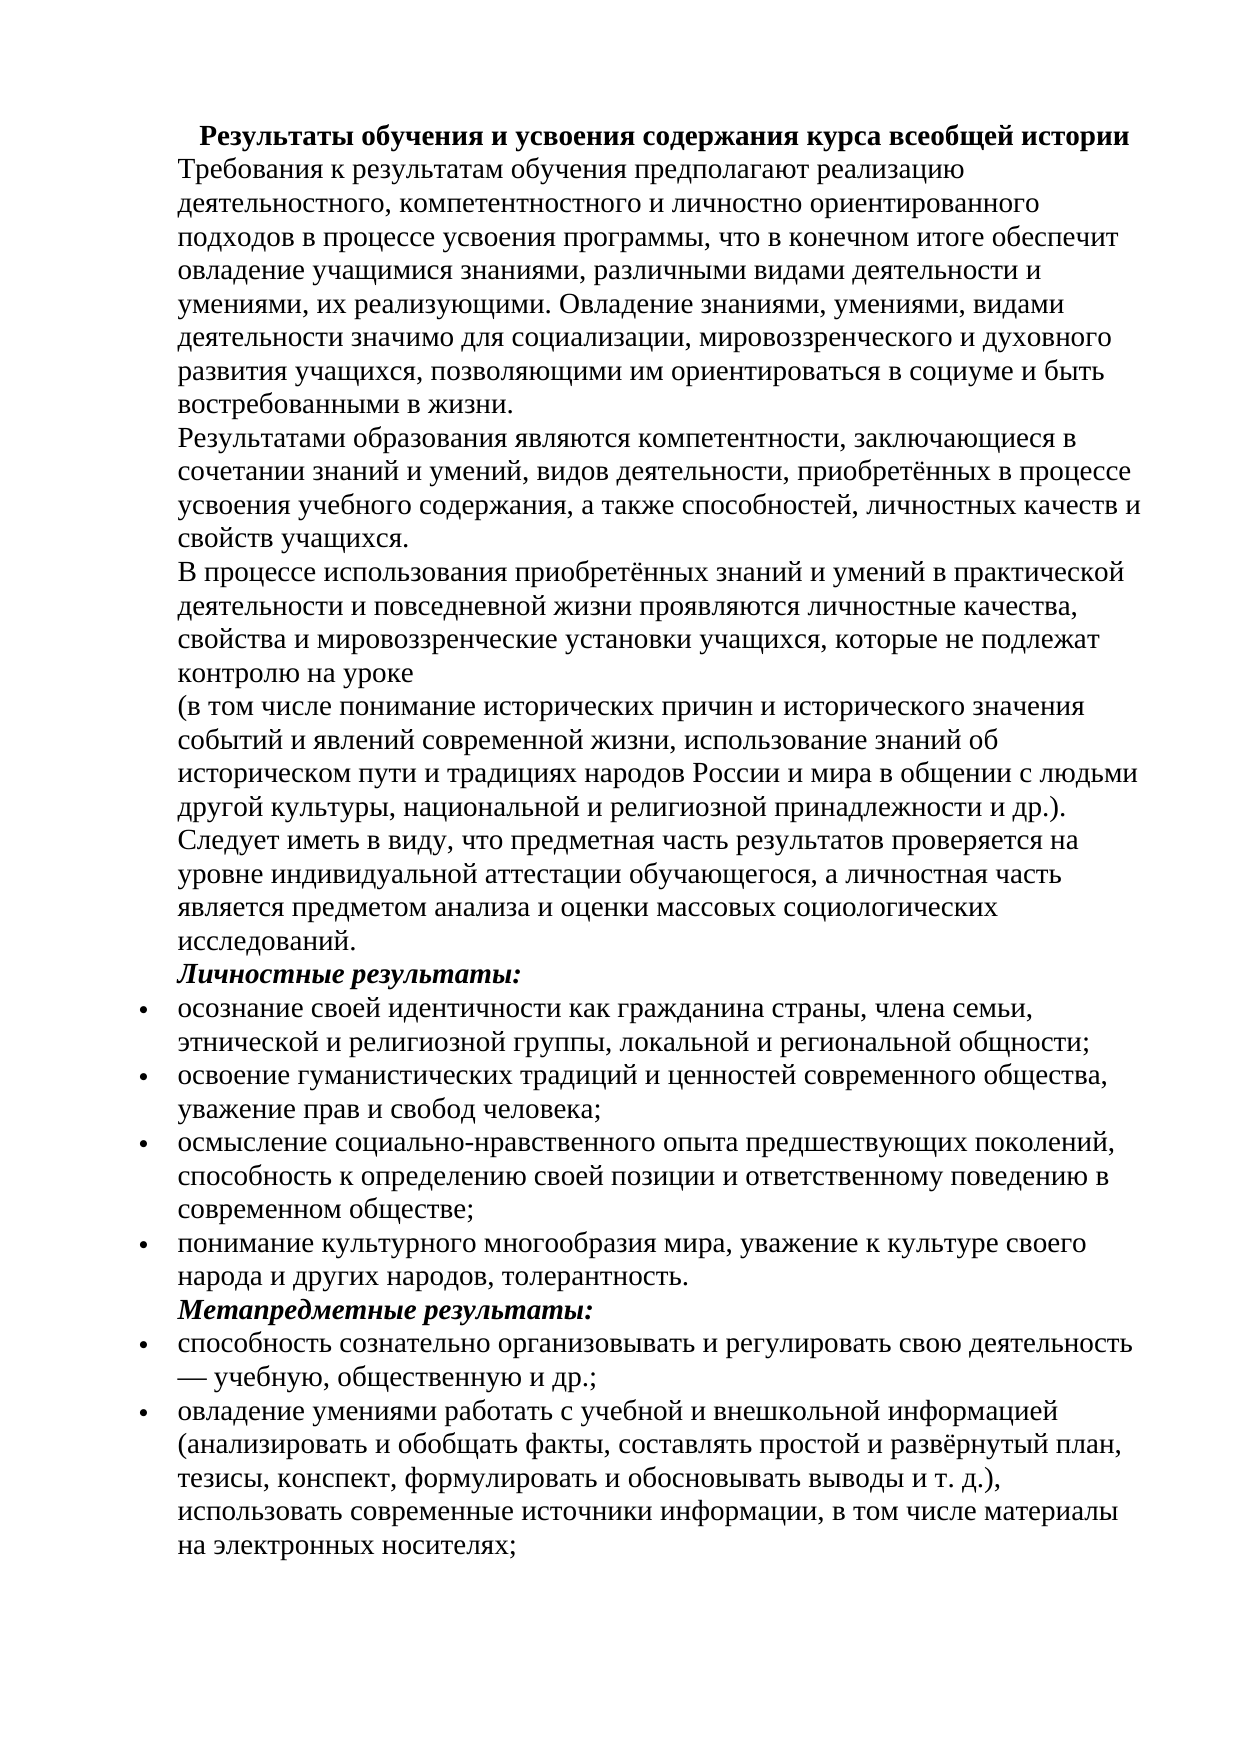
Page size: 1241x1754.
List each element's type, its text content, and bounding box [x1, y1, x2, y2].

text Результаты обучения и усвоения содержания курса всеобщей истории [177, 118, 1152, 152]
list овладение умениями работать с учебной и внешкольной информацией (анализировать и обобщать факты, составлять простой и развёрнутый план, тезисы, конспект, формулировать и обосновывать выводы и т. д.), использовать современные источники информации, в том числе материалы на электронных носителях; [140, 1393, 1152, 1560]
list осмысление социально-нравственного опыта предшествующих поколений, способность к определению своей позиции и ответственному поведению в современном обществе; [140, 1124, 1152, 1225]
list способность сознательно организовывать и регулировать свою деятельность — учебную, общественную и др.; [140, 1326, 1152, 1393]
text В процессе использования приобретённых знаний и умений в практической деятельности и повседневной жизни проявляются личностные качества, свойства и мировоззренческие установки учащихся, которые не подлежат контролю на уроке [177, 554, 1152, 688]
text Требования к результатам обучения предполагают реализацию деятельностного, компетентностного и личностно ориентированного подходов в процессе усвоения программы, что в конечном итоге обеспечит овладение учащимися знаниями, различными видами деятельности и умениями, их реализующими. Овладение знаниями, умениями, видами деятельности значимо для социализации, мировоззренческого и духовного развития учащихся, позволяющими им ориентироваться в социуме и быть востребованными в жизни. [177, 152, 1152, 420]
list осознание своей идентичности как гражданина страны, члена семьи, этнической и религиозной группы, локальной и региональной общности; [140, 990, 1152, 1057]
text Метапредметные результаты: [177, 1292, 1152, 1326]
list понимание культурного многообразия мира, уважение к культуре своего народа и других народов, толерантность. [140, 1225, 1152, 1292]
text Личностные результаты: [177, 957, 1152, 990]
text Следует иметь в виду, что предметная часть результатов проверяется на уровне индивидуальной аттестации обучающегося, а личностная часть является предметом анализа и оценки массовых социологических исследований. [177, 822, 1152, 957]
text (в том числе понимание исторических причин и исторического значения событий и явлений современной жизни, использование знаний об историческом пути и традициях народов России и мира в общении с людьми другой культуры, национальной и религиозной принадлежности и др.). [177, 688, 1152, 822]
text Результатами образования являются компетентности, заключающиеся в сочетании знаний и умений, видов деятельности, приобретённых в процессе усвоения учебного содержания, а также способностей, личностных качеств и свойств учащихся. [177, 420, 1152, 554]
list освоение гуманистических традиций и ценностей современного общества, уважение прав и свобод человека; [140, 1057, 1152, 1124]
